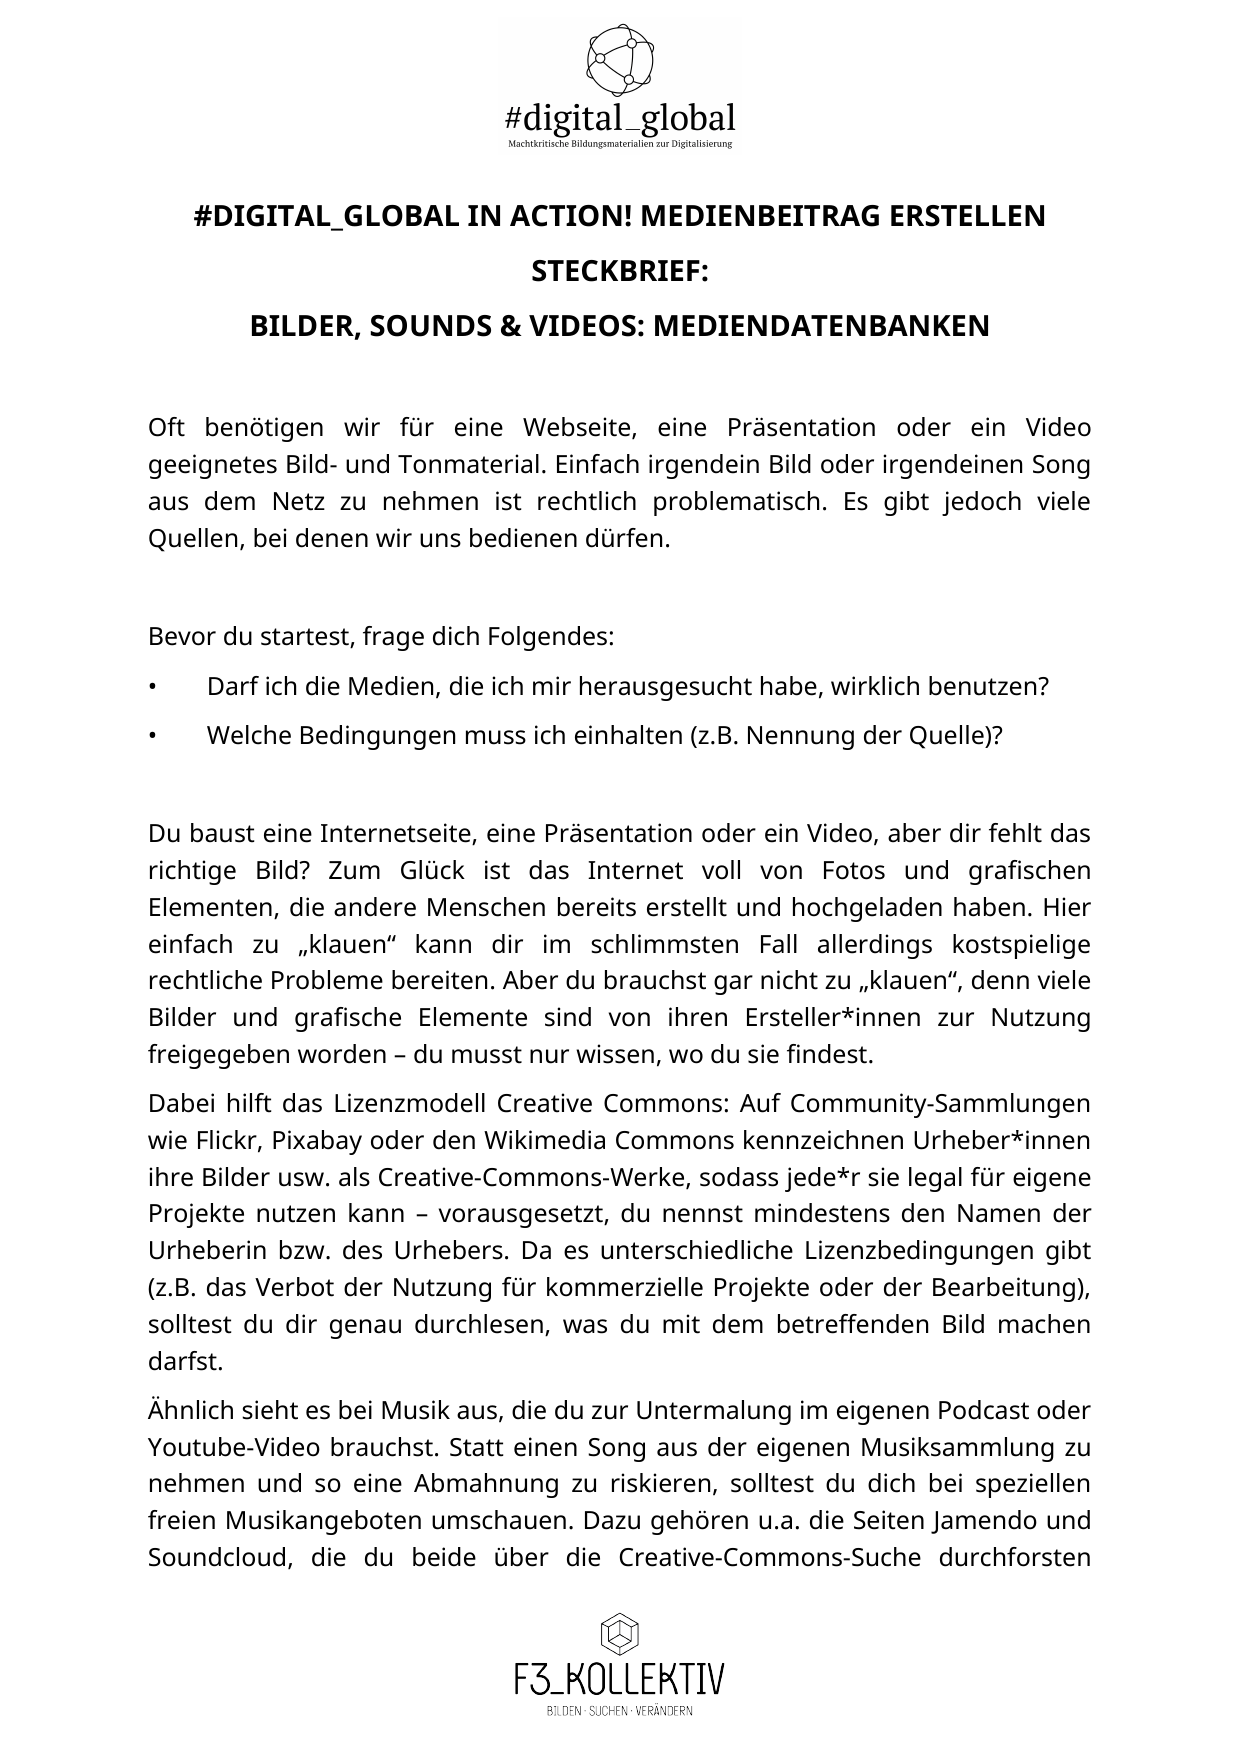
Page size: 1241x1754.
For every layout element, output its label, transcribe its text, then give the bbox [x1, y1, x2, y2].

text • Welche Bedingungen muss ich einhalten (z.B. Nennung der Quelle)? [148, 717, 1093, 751]
text Bevor du startest, frage dich Folgendes: [148, 619, 1093, 653]
text Oft benötigen wir für eine Webseite, eine Präsentation oder ein Video geeignetes Bild- und Tonmaterial. Einfach irgendein Bild oder irgendeinen Song aus dem Netz zu nehmen ist rechtlich problematisch. Es gibt jedoch viele Quellen, bei denen wir uns bedienen dürfen. [148, 410, 1093, 554]
text #digital_global in action! Medienbeitrag erstellen [148, 195, 1093, 234]
text Bilder, Sounds & Videos: Mediendatenbanken [148, 305, 1093, 345]
text Du baust eine Internetseite, eine Präsentation oder ein Video, aber dir fehlt das richtige Bild? Zum Glück ist das Internet voll von Fotos und grafischen Elementen, die andere Menschen bereits erstellt und hochgeladen haben. Hier einfach zu „klauen“ kann dir im schlimmsten Fall allerdings kostspielige rechtliche Probleme bereiten. Aber du brauchst gar nicht zu „klauen“, denn viele Bilder und grafische Elemente sind von ihren Ersteller*innen zur Nutzung freigegeben worden – du musst nur wissen, wo du sie findest. [148, 816, 1093, 1071]
text • Darf ich die Medien, die ich mir herausgesucht habe, wirklich benutzen? [148, 668, 1093, 702]
picture [509, 1607, 731, 1722]
text Dabei hilft das Lizenzmodell Creative Commons: Auf Community-Sammlungen wie Flickr, Pixabay oder den Wikimedia Commons kennzeichnen Urheber*innen ihre Bilder usw. als Creative-Commons-Werke, sodass jede*r sie legal für eigene Projekte nutzen kann – vorausgesetzt, du nennst mindestens den Namen der Urheberin bzw. des Urhebers. Da es unterschiedliche Lizenzbedingungen gibt (z.B. das Verbot der Nutzung für kommerzielle Projekte oder der Bearbeitung), solltest du dir genau durchlesen, was du mit dem betreffenden Bild machen darfst. [148, 1086, 1093, 1377]
picture [498, 17, 743, 155]
text steckbrief: [148, 250, 1093, 290]
